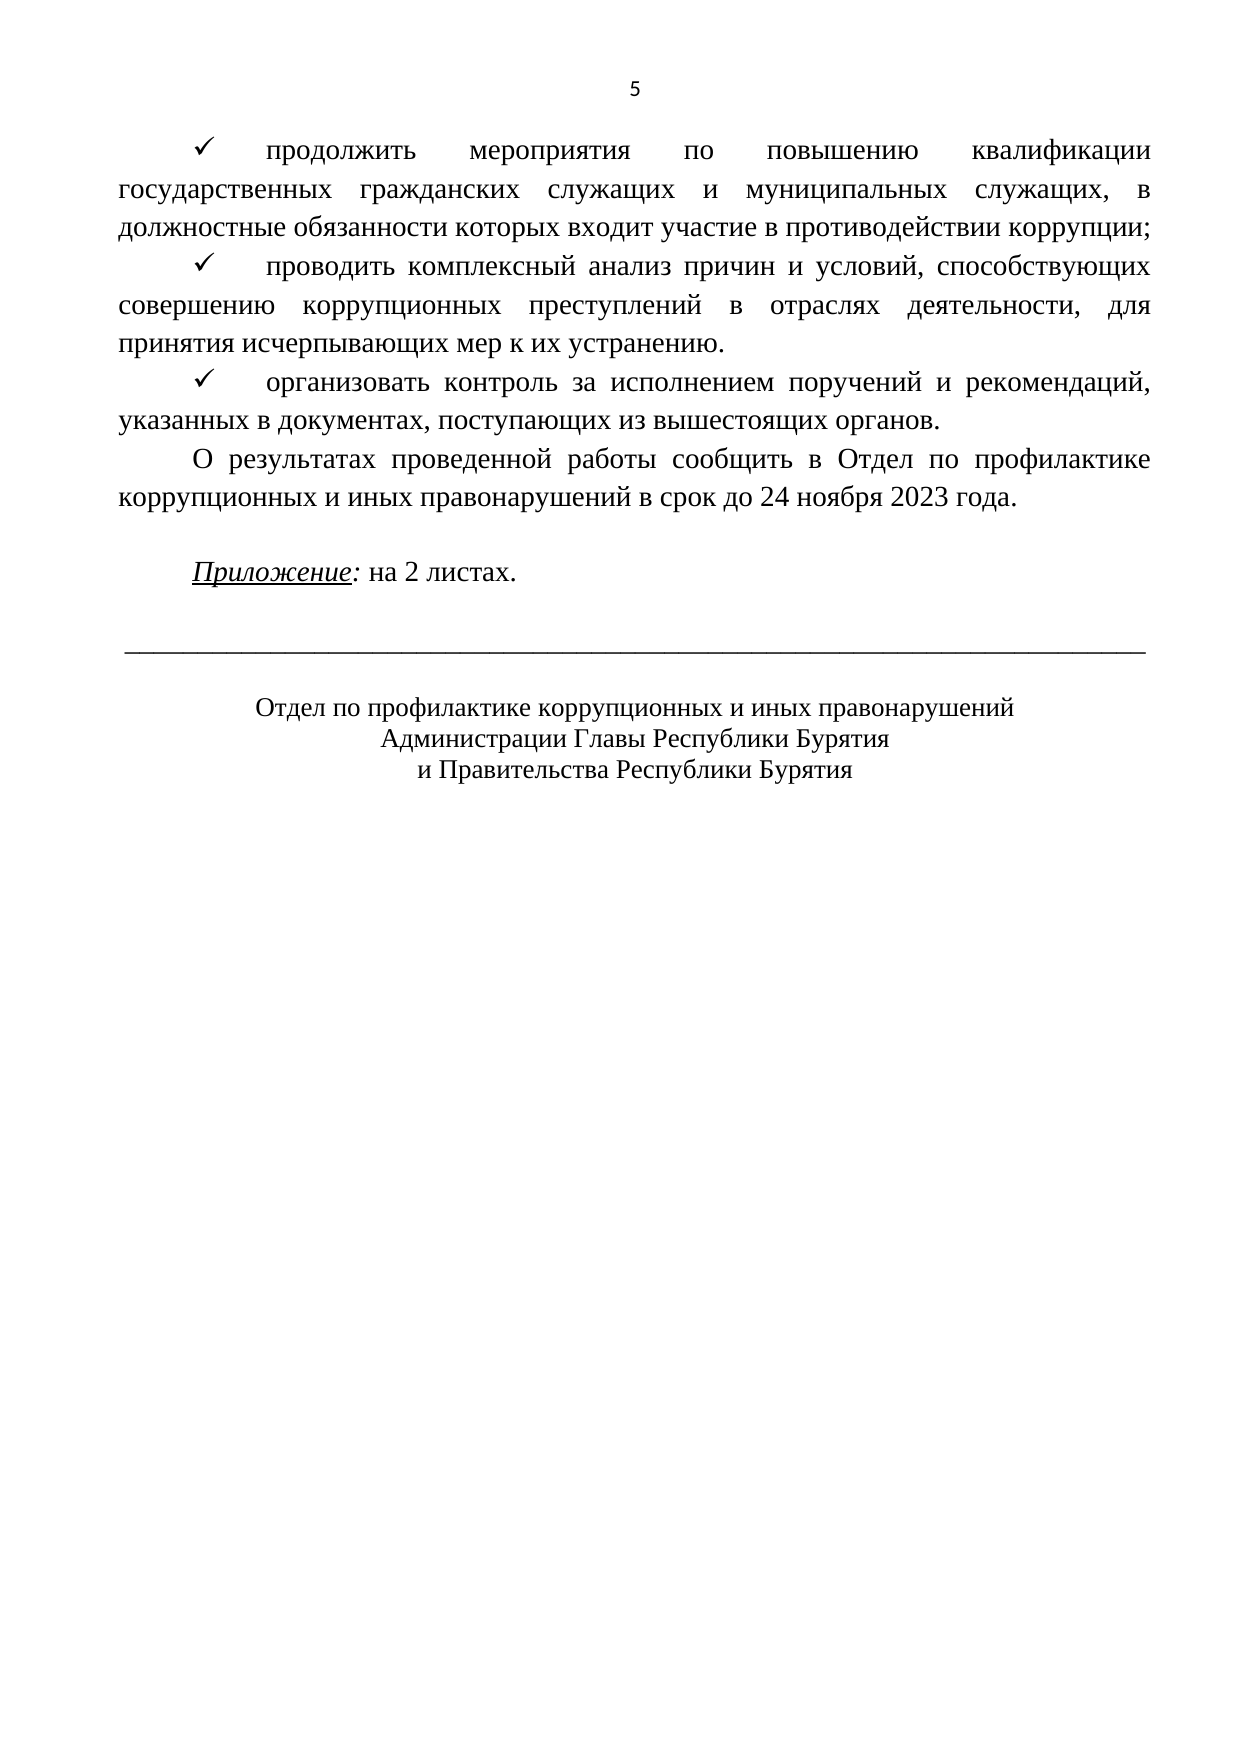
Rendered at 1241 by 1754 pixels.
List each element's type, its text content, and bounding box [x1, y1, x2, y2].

text Администрации Главы Республики Бурятия [118, 722, 1152, 753]
list организовать контроль за исполнением поручений и рекомендаций, указанных в документах, поступающих из вышестоящих органов. [118, 364, 1152, 436]
text Отдел по профилактике коррупционных и иных правонарушений [118, 691, 1152, 722]
text и Правительства Республики Бурятия [118, 753, 1152, 784]
text ______________________________________________________________________ [118, 623, 1152, 657]
text Приложение: на 2 листах. [118, 554, 1152, 588]
list проводить комплексный анализ причин и условий, способствующих совершению коррупционных преступлений в отраслях деятельности, для принятия исчерпывающих мер к их устранению. [118, 248, 1152, 359]
list продолжить мероприятия по повышению квалификации государственных гражданских служащих и муниципальных служащих, в должностные обязанности которых входит участие в противодействии коррупции; [118, 132, 1152, 243]
text О результатах проведенной работы сообщить в Отдел по профилактике коррупционных и иных правонарушений в срок до 24 ноября 2023 года. [118, 441, 1152, 513]
